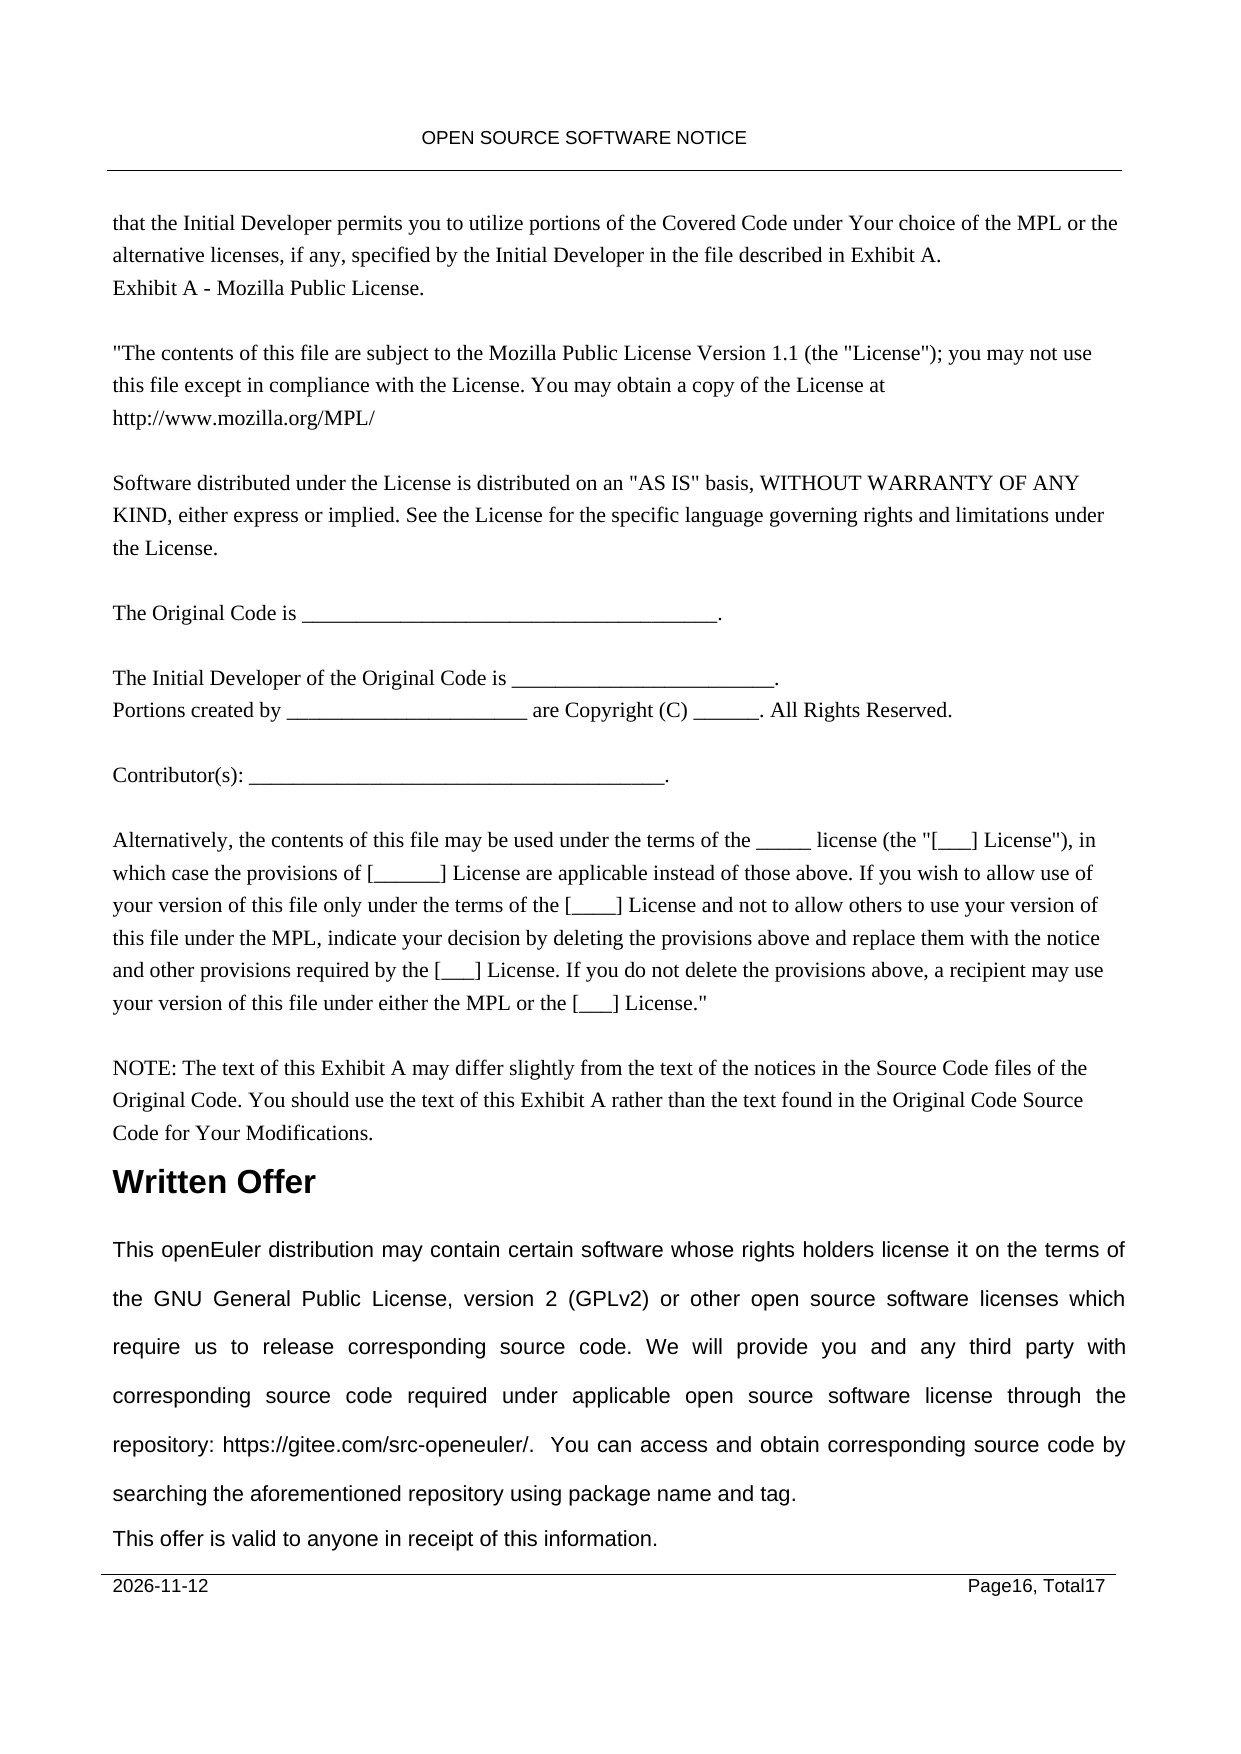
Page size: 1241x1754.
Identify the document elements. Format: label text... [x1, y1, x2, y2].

text Written Offer [112, 1149, 1128, 1214]
text This openEuler distribution may contain certain software whose rights holders license it on the terms of the GNU General Public License, version 2 (GPLv2) or other open source software licenses which require us to release corresponding source code. We will provide you and any third party with corresponding source code required under applicable open source software license through the repository: https://gitee.com/src-openeuler/. You can access and obtain corresponding source code by searching the aforementioned repository using package name and tag. [112, 1233, 1128, 1509]
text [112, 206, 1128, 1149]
text This offer is valid to anyone in receipt of this information. [112, 1522, 1128, 1554]
